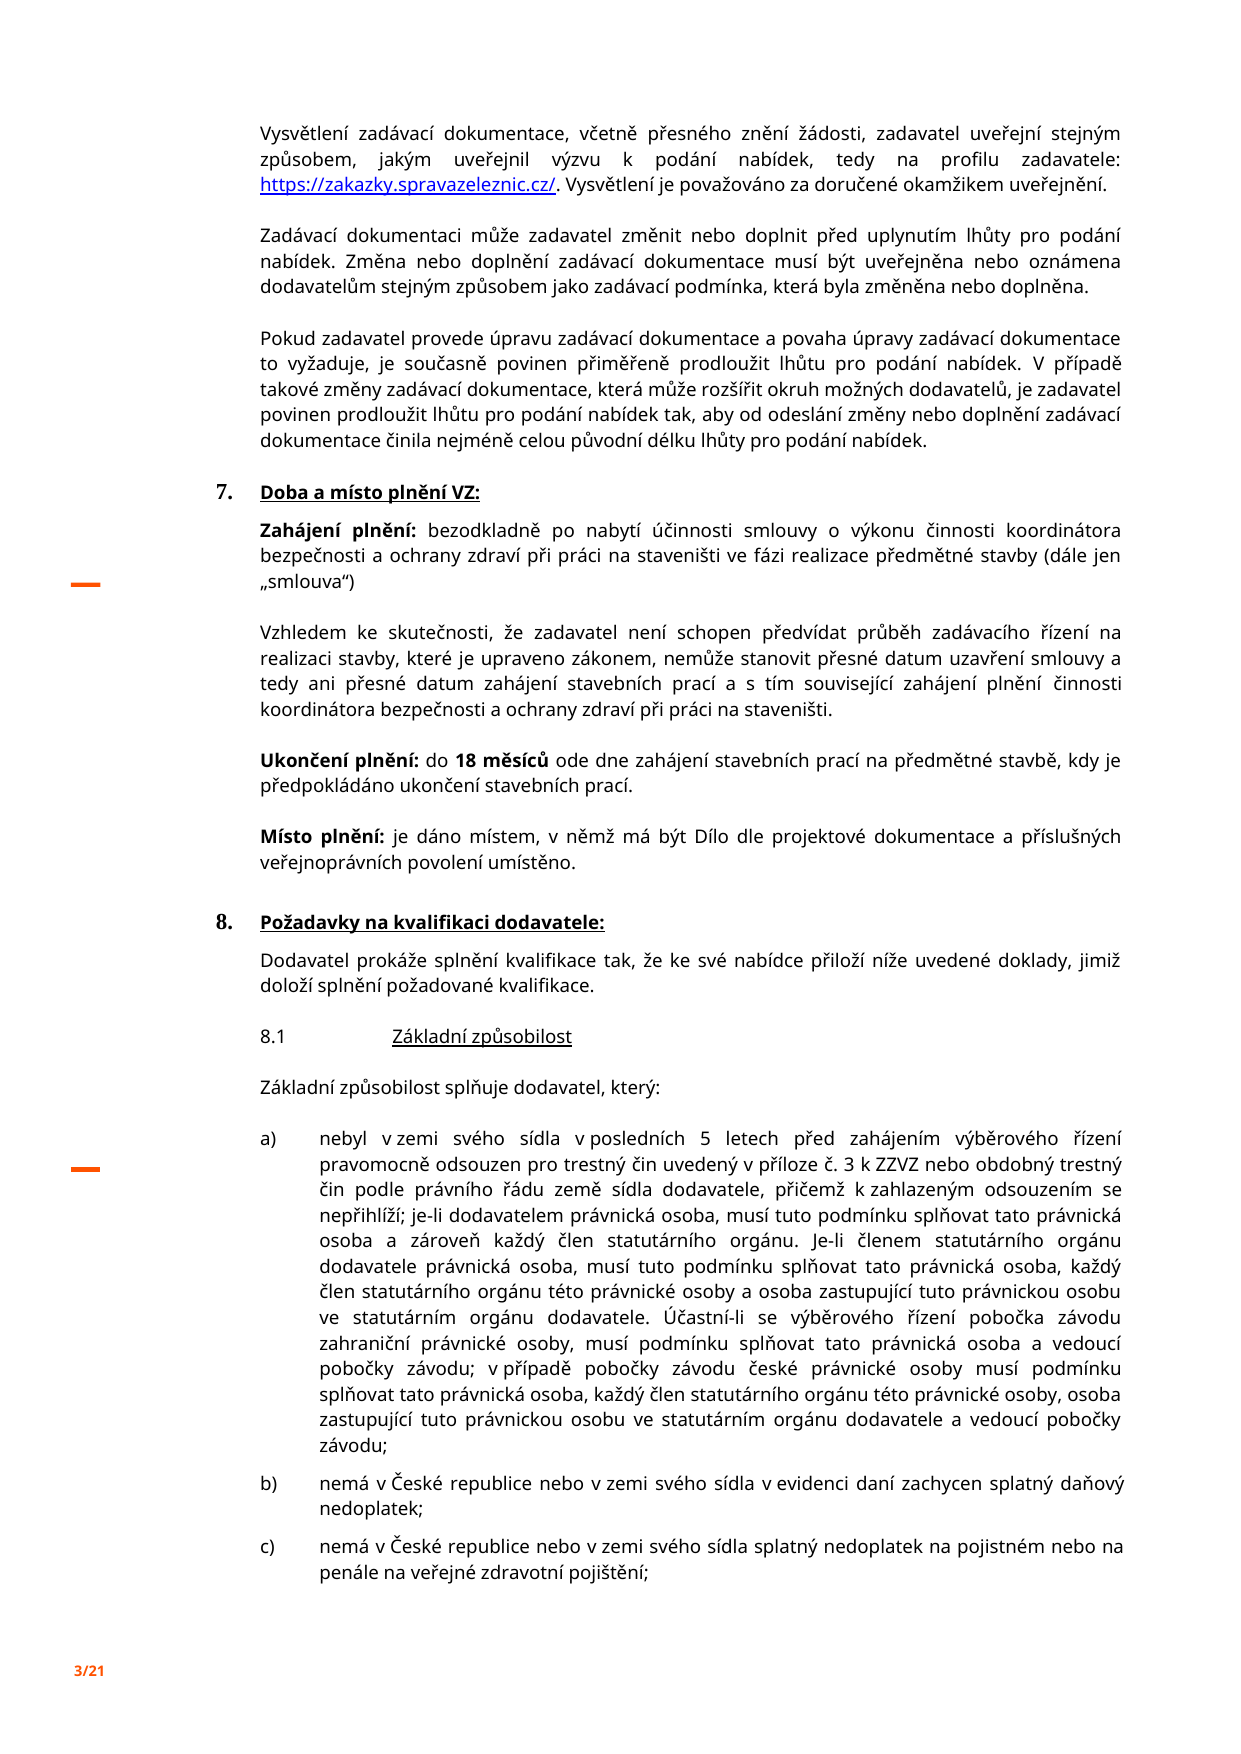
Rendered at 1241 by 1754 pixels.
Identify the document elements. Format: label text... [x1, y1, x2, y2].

text Zahájení plnění: bezodkladně po nabytí účinnosti smlouvy o výkonu činnosti koordinátora bezpečnosti a ochrany zdraví při práci na staveništi ve fázi realizace předmětné stavby (dále jen „smlouva“) [260, 517, 1122, 594]
text Místo plnění: je dáno místem, v němž má být Dílo dle projektové dokumentace a příslušných veřejnoprávních povolení umístěno. [260, 823, 1122, 874]
text Vysvětlení zadávací dokumentace, včetně přesného znění žádosti, zadavatel uveřejní stejným způsobem, jakým uveřejnil výzvu k podání nabídek, tedy na profilu zadavatele: https://zakazky.spravazeleznic.cz/. Vysvětlení je považováno za doručené okamžikem uveřejnění. [260, 121, 1122, 197]
text Pokud zadavatel provede úpravu zadávací dokumentace a povaha úpravy zadávací dokumentace to vyžaduje, je současně povinen přiměřeně prodloužit lhůtu pro podání nabídek. V případě takové změny zadávací dokumentace, která může rozšířit okruh možných dodavatelů, je zadavatel povinen prodloužit lhůtu pro podání nabídek tak, aby od odeslání změny nebo doplnění zadávací dokumentace činila nejméně celou původní délku lhůty pro podání nabídek. [260, 325, 1122, 452]
list Doba a místo plnění VZ: [216, 478, 1122, 505]
text a) nebyl v zemi svého sídla v posledních 5 letech před zahájením výběrového řízení pravomocně odsouzen pro trestný čin uvedený v příloze č. 3 k ZZVZ nebo obdobný trestný čin podle právního řádu země sídla dodavatele, přičemž k zahlazeným odsouzením se nepřihlíží; je-li dodavatelem právnická osoba, musí tuto podmínku splňovat tato právnická osoba a zároveň každý člen statutárního orgánu. Je-li členem statutárního orgánu dodavatele právnická osoba, musí tuto podmínku splňovat tato právnická osoba, každý člen statutárního orgánu této právnické osoby a osoba zastupující tuto právnickou osobu ve statutárním orgánu dodavatele. Účastní-li se výběrového řízení pobočka závodu zahraniční právnické osoby, musí podmínku splňovat tato právnická osoba a vedoucí pobočky závodu; v případě pobočky závodu české právnické osoby musí podmínku splňovat tato právnická osoba, každý člen statutárního orgánu této právnické osoby, osoba zastupující tuto právnickou osobu ve statutárním orgánu dodavatele a vedoucí pobočky závodu; [260, 1126, 1122, 1457]
text b) nemá v České republice nebo v zemi svého sídla v evidenci daní zachycen splatný daňový nedoplatek; [260, 1470, 1124, 1521]
text Ukončení plnění: do 18 měsíců ode dne zahájení stavebních prací na předmětné stavbě, kdy je předpokládáno ukončení stavebních prací. [260, 747, 1122, 798]
text Zadávací dokumentaci může zadavatel změnit nebo doplnit před uplynutím lhůty pro podání nabídek. Změna nebo doplnění zadávací dokumentace musí být uveřejněna nebo oznámena dodavatelům stejným způsobem jako zadávací podmínka, která byla změněna nebo doplněna. [260, 223, 1122, 299]
text Dodavatel prokáže splnění kvalifikace tak, že ke své nabídce přiloží níže uvedené doklady, jimiž doloží splnění požadované kvalifikace. [260, 947, 1122, 998]
text Vzhledem ke skutečnosti, že zadavatel není schopen předvídat průběh zadávacího řízení na realizaci stavby, které je upraveno zákonem, nemůže stanovit přesné datum uzavření smlouvy a tedy ani přesné datum zahájení stavebních prací a s tím související zahájení plnění činnosti koordinátora bezpečnosti a ochrany zdraví při práci na staveništi. [260, 619, 1122, 721]
text c) nemá v České republice nebo v zemi svého sídla splatný nedoplatek na pojistném nebo na penále na veřejné zdravotní pojištění; [260, 1533, 1124, 1584]
list Požadavky na kvalifikaci dodavatele: [216, 908, 1122, 934]
text Základní způsobilost splňuje dodavatel, který: [216, 1075, 1122, 1100]
list Základní způsobilost [260, 1024, 1122, 1049]
